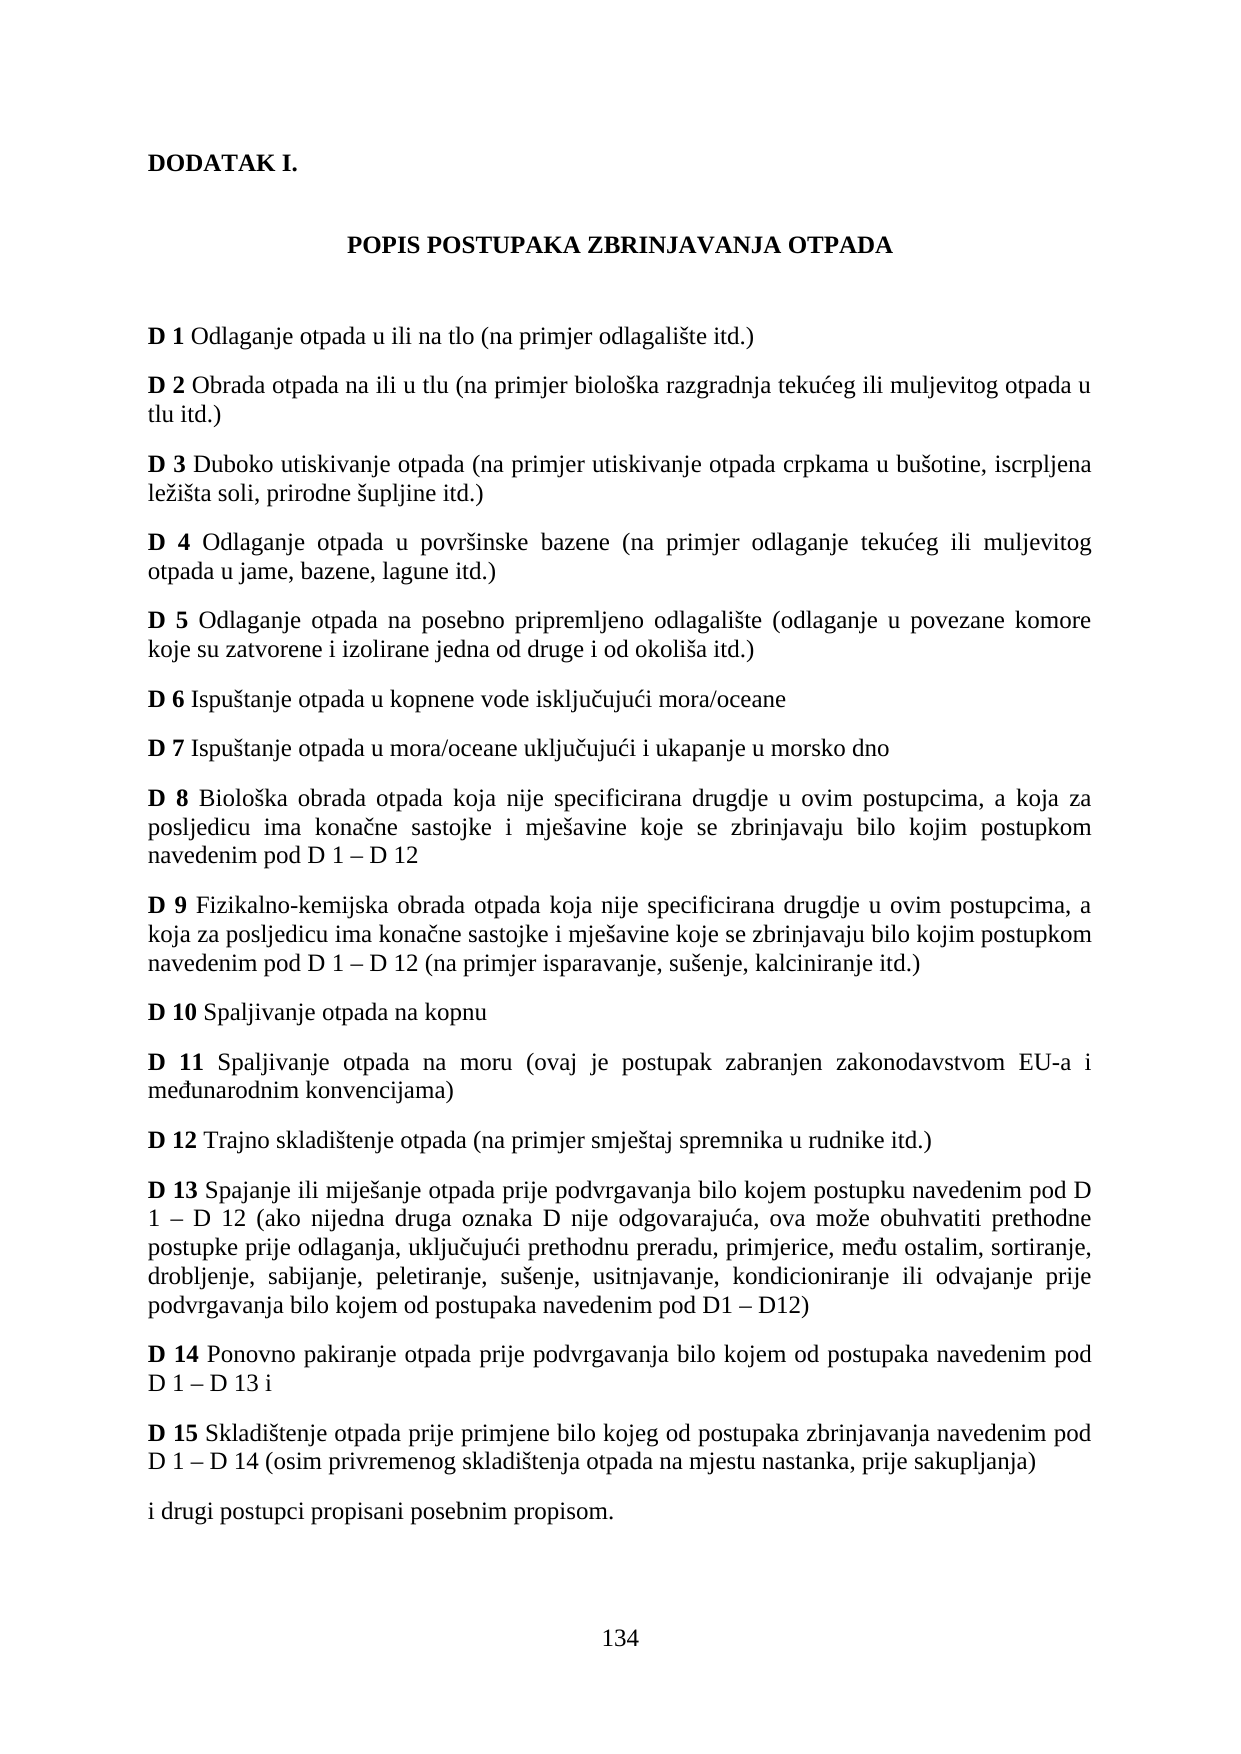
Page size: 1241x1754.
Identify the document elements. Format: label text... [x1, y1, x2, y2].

text i drugi postupci propisani posebnim propisom. [148, 1496, 1093, 1525]
text DODATAK I. [148, 148, 1093, 176]
text D 9 Fizikalno-kemijska obrada otpada koja nije specificirana drugdje u ovim postupcima, a koja za posljedicu ima konačne sastojke i mješavine koje se zbrinjavaju bilo kojim postupkom navedenim pod D 1 – D 12 (na primjer isparavanje, sušenje, kalciniranje itd.) [148, 890, 1093, 976]
text D 10 Spaljivanje otpada na kopnu [148, 997, 1093, 1026]
text D 3 Duboko utiskivanje otpada (na primjer utiskivanje otpada crpkama u bušotine, iscrpljena ležišta soli, prirodne šupljine itd.) [148, 449, 1093, 506]
text D 6 Ispuštanje otpada u kopnene vode isključujući mora/oceane [148, 684, 1093, 713]
text D 4 Odlaganje otpada u površinske bazene (na primjer odlaganje tekućeg ili muljevitog otpada u jame, bazene, lagune itd.) [148, 527, 1093, 585]
text D 12 Trajno skladištenje otpada (na primjer smještaj spremnika u rudnike itd.) [148, 1125, 1093, 1154]
text POPIS POSTUPAKA ZBRINJAVANJA OTPADA [148, 230, 1093, 259]
text D 14 Ponovno pakiranje otpada prije podvrgavanja bilo kojem od postupaka navedenim pod D 1 – D 13 i [148, 1339, 1093, 1397]
text D 7 Ispuštanje otpada u mora/oceane uključujući i ukapanje u morsko dno [148, 733, 1093, 762]
text D 15 Skladištenje otpada prije primjene bilo kojeg od postupaka zbrinjavanja navedenim pod D 1 – D 14 (osim privremenog skladištenja otpada na mjestu nastanka, prije sakupljanja) [148, 1418, 1093, 1475]
text D 2 Obrada otpada na ili u tlu (na primjer biološka razgradnja tekućeg ili muljevitog otpada u tlu itd.) [148, 371, 1093, 428]
text D 11 Spaljivanje otpada na moru (ovaj je postupak zabranjen zakonodavstvom EU-a i međunarodnim konvencijama) [148, 1047, 1093, 1104]
text D 5 Odlaganje otpada na posebno pripremljeno odlagalište (odlaganje u povezane komore koje su zatvorene i izolirane jedna od druge i od okoliša itd.) [148, 606, 1093, 663]
text D 13 Spajanje ili miješanje otpada prije podvrgavanja bilo kojem postupku navedenim pod D 1 – D 12 (ako nijedna druga oznaka D nije odgovarajuća, ova može obuhvatiti prethodne postupke prije odlaganja, uključujući prethodnu preradu, primjerice, među ostalim, sortiranje, drobljenje, sabijanje, peletiranje, sušenje, usitnjavanje, kondicioniranje ili odvajanje prije podvrgavanja bilo kojem od postupaka navedenim pod D1 – D12) [148, 1175, 1093, 1318]
text D 1 Odlaganje otpada u ili na tlo (na primjer odlagalište itd.) [148, 321, 1093, 350]
text D 8 Biološka obrada otpada koja nije specificirana drugdje u ovim postupcima, a koja za posljedicu ima konačne sastojke i mješavine koje se zbrinjavaju bilo kojim postupkom navedenim pod D 1 – D 12 [148, 783, 1093, 869]
